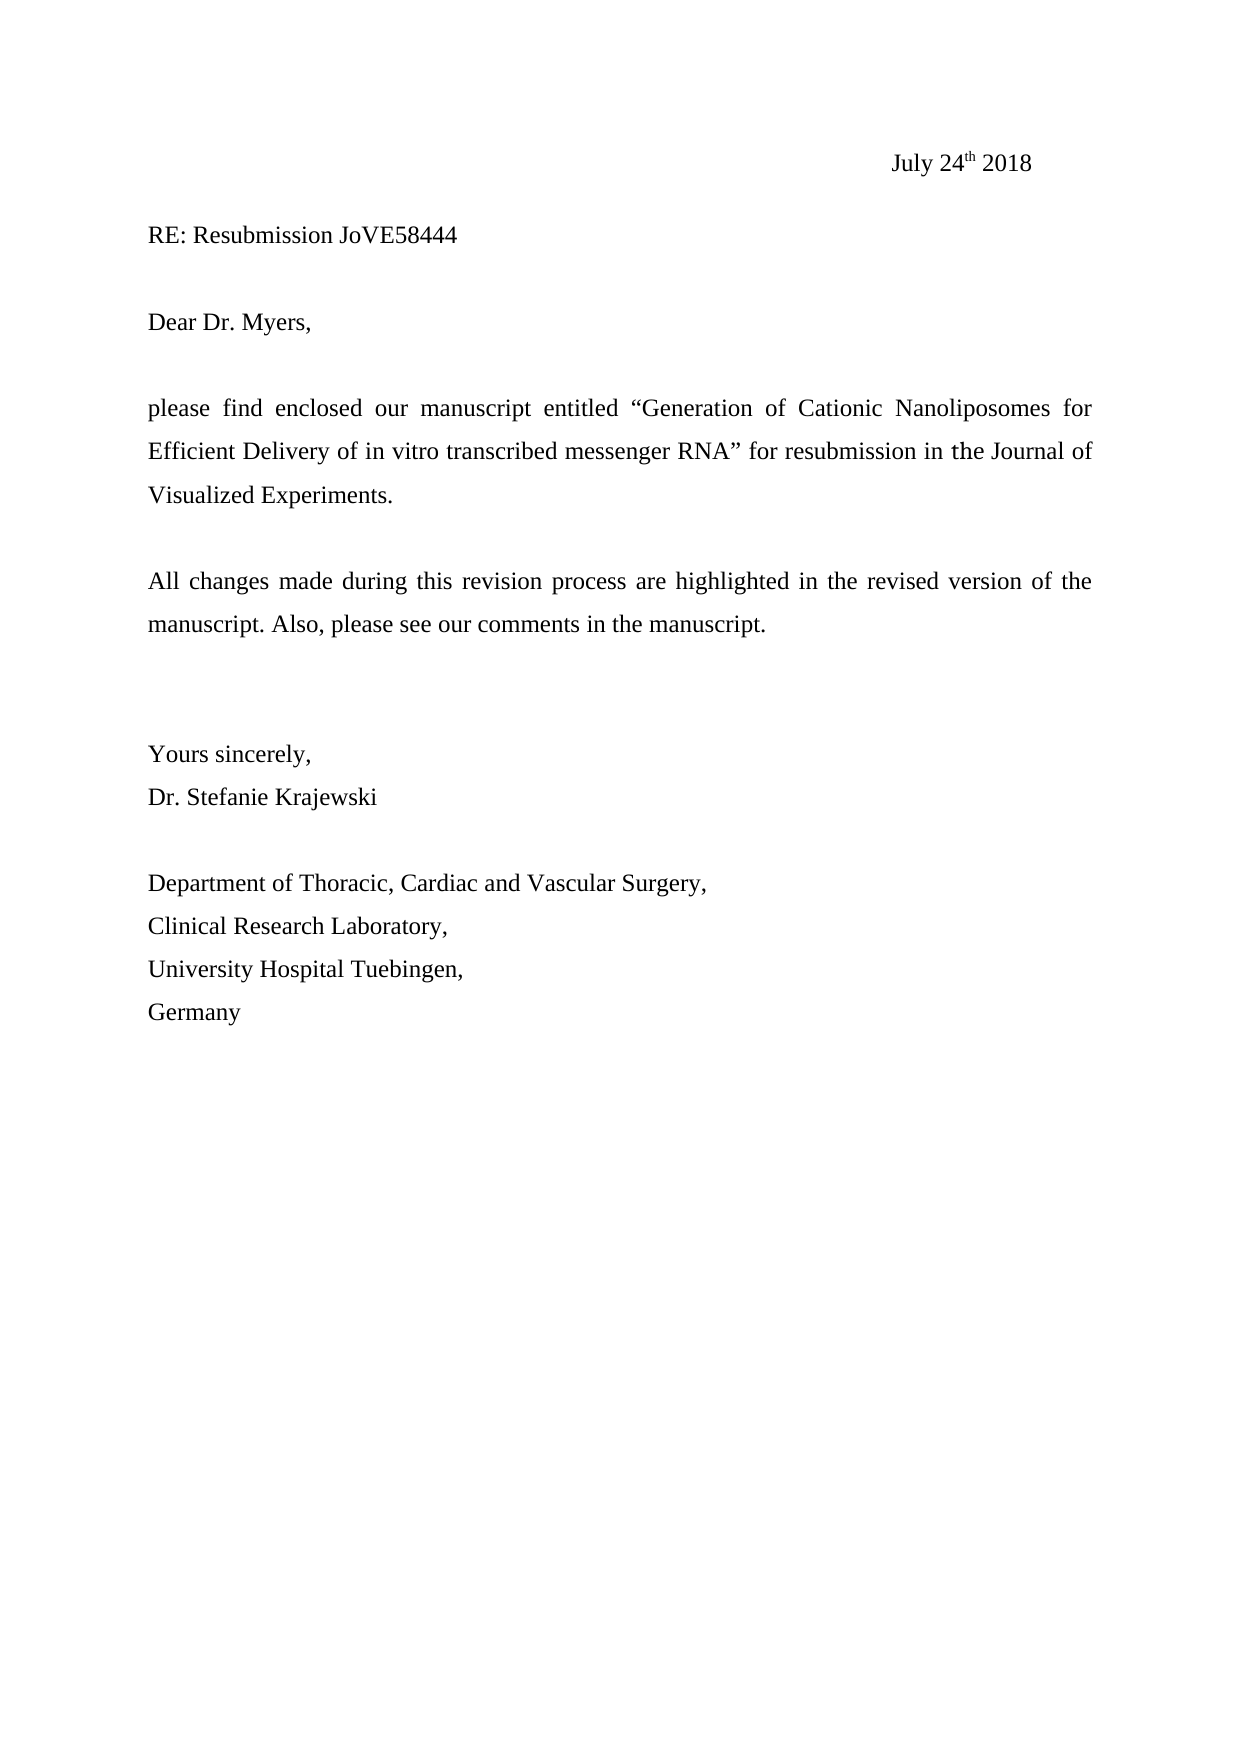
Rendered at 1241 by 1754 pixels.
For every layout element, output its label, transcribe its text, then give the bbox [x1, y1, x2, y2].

text RE: Resubmission JoVE58444 [148, 220, 1093, 249]
text Germany [148, 997, 1093, 1026]
text Dear Dr. Myers, [148, 307, 1093, 335]
text Yours sincerely, [148, 739, 1093, 767]
text Dr. Stefanie Krajewski [148, 782, 1093, 811]
text please find enclosed our manuscript entitled “Generation of Cationic Nanoliposomes for Efficient Delivery of in vitro transcribed messenger RNA” for resubmission in the Journal of Visualized Experiments. [148, 393, 1093, 509]
text University Hospital Tuebingen, [148, 954, 1093, 983]
text July 24th 2018 [148, 148, 1093, 176]
text Department of Thoracic, Cardiac and Vascular Surgery, [148, 868, 1093, 897]
text Clinical Research Laboratory, [148, 911, 1093, 940]
text All changes made during this revision process are highlighted in the revised version of the manuscript. Also, please see our comments in the manuscript. [148, 566, 1093, 638]
